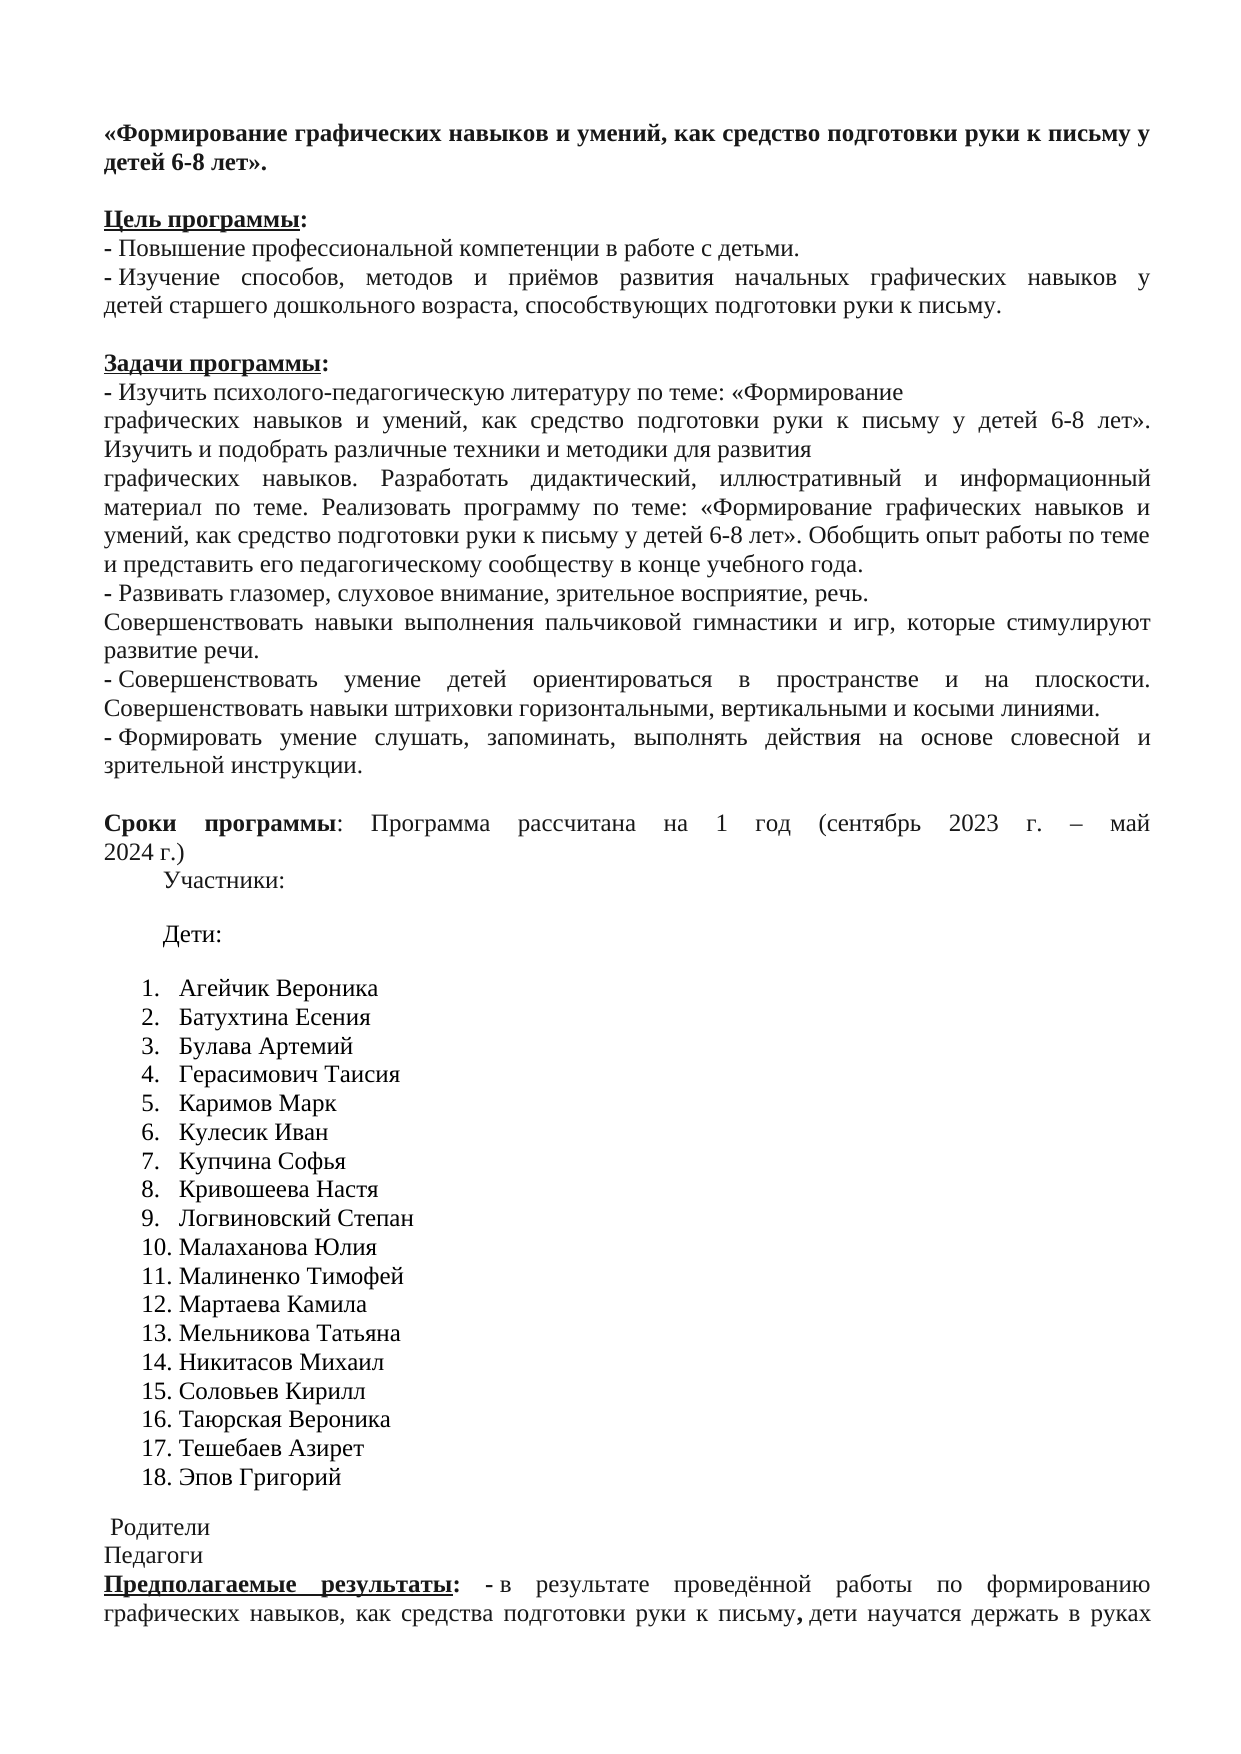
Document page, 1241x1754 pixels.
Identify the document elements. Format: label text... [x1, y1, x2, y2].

list Малиненко Тимофей [141, 1261, 1152, 1289]
list Мельникова Татьяна [141, 1318, 1152, 1347]
text Задачи программы: [103, 348, 1152, 377]
text Родители [103, 1512, 1152, 1540]
list Таюрская Вероника [141, 1404, 1152, 1433]
text Совершенствовать навыки выполнения пальчиковой гимнастики и игр, которые стимулируют развитие речи. [103, 607, 1152, 664]
text - Совершенствовать умение детей ориентироваться в пространстве и на плоскости. Совершенствовать навыки штриховки горизонтальными, вертикальными и косыми линиями. [103, 664, 1152, 722]
text Участники: [163, 866, 1152, 894]
list Кулесик Иван [141, 1117, 1152, 1146]
list Каримов Марк [141, 1088, 1152, 1117]
list Купчина Софья [141, 1146, 1152, 1174]
text Цель программы: [103, 204, 1152, 233]
list Кривошеева Настя [141, 1174, 1152, 1203]
text Сроки программы: Программа рассчитана на 1 год (сентябрь 2023 г. – май 2024 г.) [103, 808, 1152, 866]
list Логвиновский Степан [141, 1203, 1152, 1232]
text - Изучить психолого-педагогическую литературу по теме: «Формирование [103, 377, 1152, 406]
text - Повышение профессиональной компетенции в работе с детьми. [103, 233, 1152, 262]
list Батухтина Есения [141, 1002, 1152, 1031]
list Мартаева Камила [141, 1289, 1152, 1318]
text «Формирование графических навыков и умений, как средство подготовки руки к письму у детей 6-8 лет». [103, 118, 1152, 176]
list Тешебаев Азирет [141, 1433, 1152, 1462]
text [103, 1569, 1152, 1627]
list Соловьев Кирилл [141, 1376, 1152, 1404]
text графических навыков и умений, как средство подготовки руки к письму у детей 6-8 лет». Изучить и подобрать различные техники и методики для развития [103, 406, 1152, 463]
text - Развивать глазомер, слуховое внимание, зрительное восприятие, речь. [103, 578, 1152, 607]
text Дети: [163, 919, 1152, 948]
text - Формировать умение слушать, запоминать, выполнять действия на основе словесной и зрительной инструкции. [103, 722, 1152, 779]
list Эпов Григорий [141, 1462, 1152, 1491]
text графических навыков. Разработать дидактический, иллюстративный и информационный материал по теме. Реализовать программу по теме: «Формирование графических навыков и умений, как средство подготовки руки к письму у детей 6-8 лет». Обобщить опыт работы по теме и представить его педагогическому сообществу в конце учебного года. [103, 463, 1152, 578]
list Агейчик Вероника [141, 973, 1152, 1002]
list Булава Артемий [141, 1031, 1152, 1059]
text Педагоги [103, 1540, 1152, 1569]
list Герасимович Таисия [141, 1059, 1152, 1088]
text - Изучение способов, методов и приёмов развития начальных графических навыков у детей старшего дошкольного возраста, способствующих подготовки руки к письму. [103, 262, 1152, 319]
list Малаханова Юлия [141, 1232, 1152, 1261]
list Никитасов Михаил [141, 1347, 1152, 1376]
